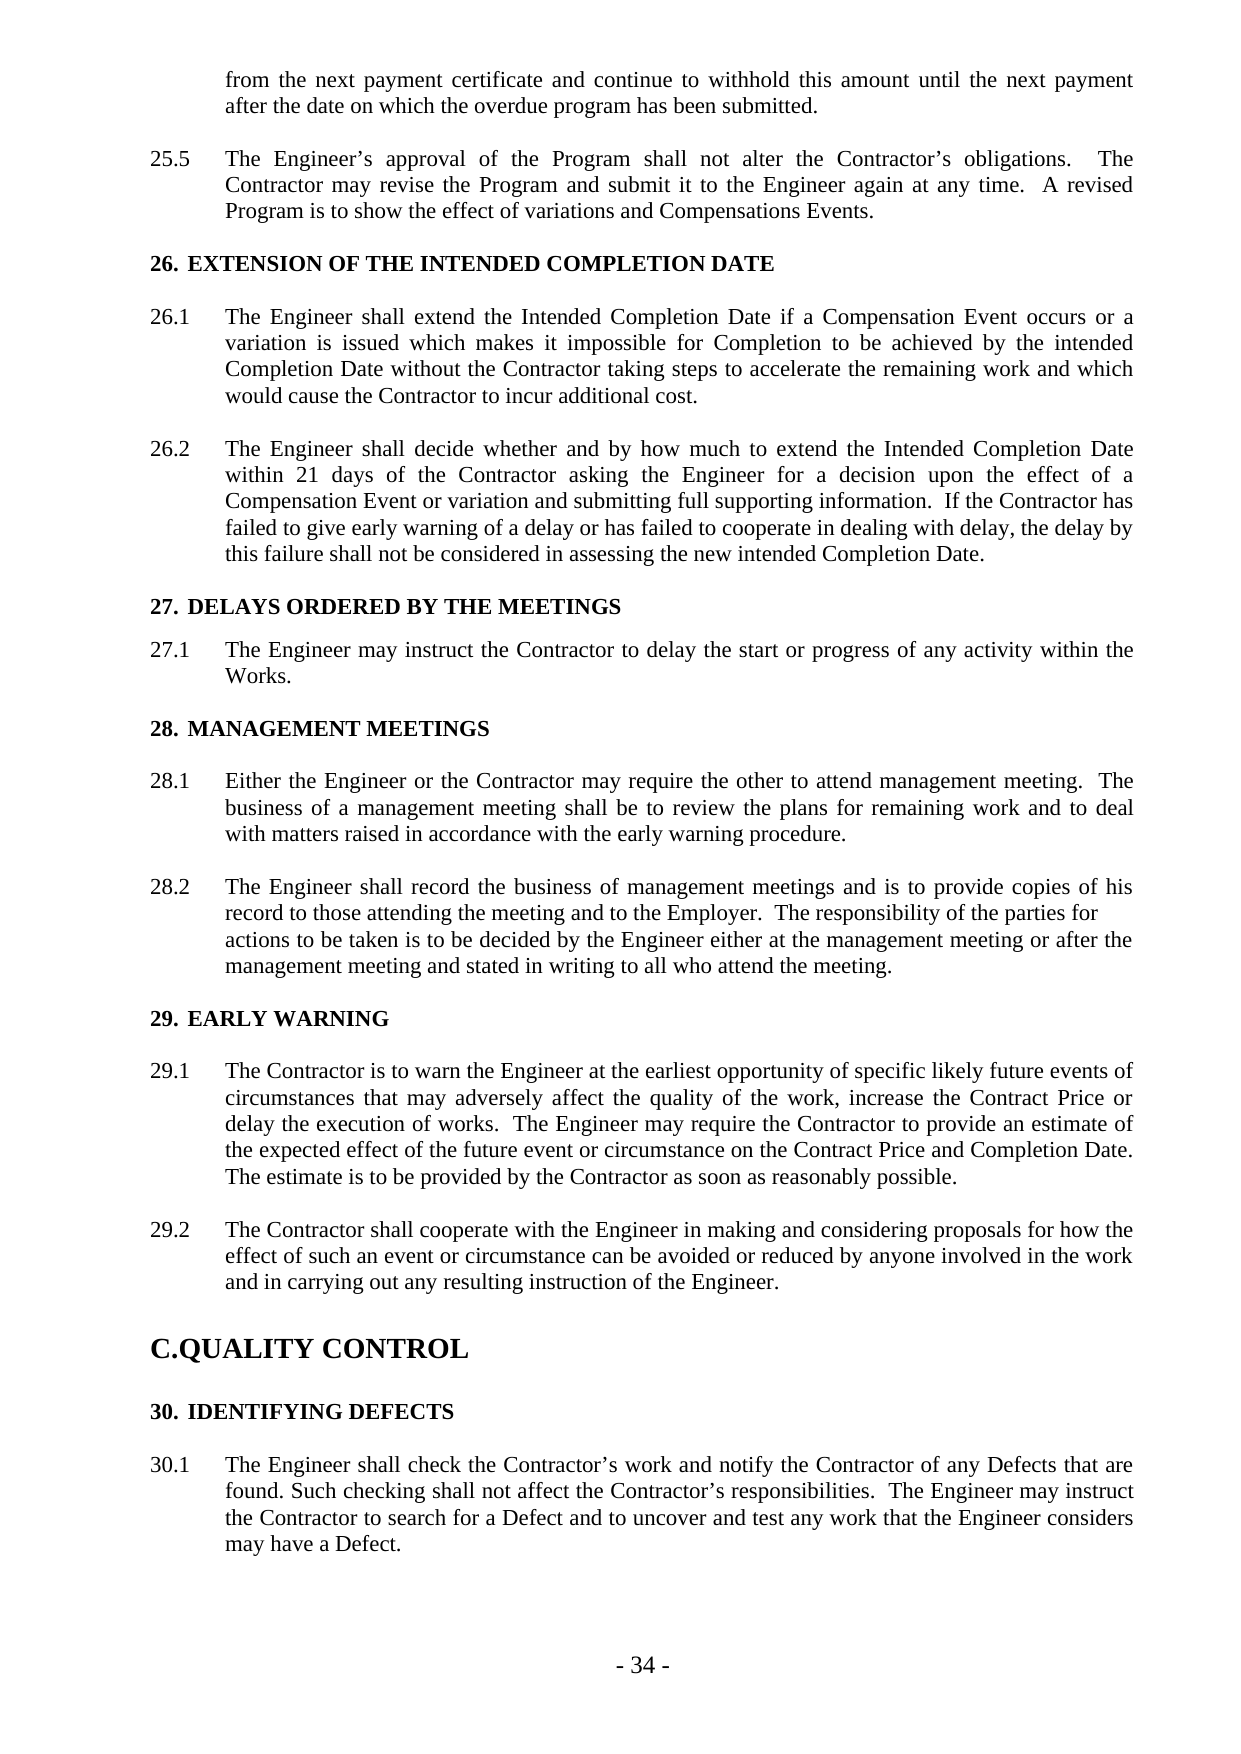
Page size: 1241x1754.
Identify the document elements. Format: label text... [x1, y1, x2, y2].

list The Engineer shall record the business of management meetings and is to provide copies of his record to those attending the meeting and to the Employer. The responsibility of the parties for [150, 873, 1135, 926]
list The Engineer shall decide whether and by how much to extend the Intended Completion Date within 21 days of the Contractor asking the Engineer for a decision upon the effect of a Compensation Event or variation and submitting full supporting information. If the Contractor has failed to give early warning of a delay or has failed to cooperate in dealing with delay, the delay by this failure shall not be considered in assessing the new intended Completion Date. [150, 434, 1135, 566]
text actions to be taken is to be decided by the Engineer either at the management meeting or after the management meeting and stated in writing to all who attend the meeting. [225, 926, 1135, 978]
list The Engineer shall extend the Intended Completion Date if a Compensation Event occurs or a variation is issued which makes it impossible for Completion to be achieved by the intended Completion Date without the Contractor taking steps to accelerate the remaining work and which would cause the Contractor to incur additional cost. [150, 303, 1135, 408]
list IDENTIFYING DEFECTS [150, 1398, 1135, 1424]
list Either the Engineer or the Contractor may require the other to attend management meeting. The business of a management meeting shall be to review the plans for remaining work and to deal with matters raised in accordance with the early warning procedure. [150, 768, 1135, 847]
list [150, 66, 1135, 118]
list EARLY WARNING [150, 1005, 1135, 1031]
list MANAGEMENT MEETINGS [150, 715, 1135, 741]
list The Contractor shall cooperate with the Engineer in making and considering proposals for how the effect of such an event or circumstance can be avoided or reduced by anyone involved in the work and in carrying out any resulting instruction of the Engineer. [150, 1216, 1135, 1295]
list The Contractor is to warn the Engineer at the earliest opportunity of specific likely future events of circumstances that may adversely affect the quality of the work, increase the Contract Price or delay the execution of works. The Engineer may require the Contractor to provide an estimate of the expected effect of the future event or circumstance on the Contract Price and Completion Date. The estimate is to be provided by the Contractor as soon as reasonably possible. [150, 1057, 1135, 1189]
text C.QUALITY CONTROL [150, 1331, 1135, 1365]
list The Engineer shall check the Contractor’s work and notify the Contractor of any Defects that are found. Such checking shall not affect the Contractor’s responsibilities. The Engineer may instruct the Contractor to search for a Defect and to uncover and test any work that the Engineer considers may have a Defect. [150, 1451, 1135, 1556]
list EXTENSION OF THE INTENDED COMPLETION DATE [150, 250, 1135, 276]
list The Engineer’s approval of the Program shall not alter the Contractor’s obligations. The Contractor may revise the Program and submit it to the Engineer again at any time. A revised Program is to show the effect of variations and Compensations Events. [150, 145, 1135, 224]
list DELAYS ORDERED BY THE MEETINGS [150, 593, 1135, 619]
list The Engineer may instruct the Contractor to delay the start or progress of any activity within the Works. [150, 636, 1135, 688]
